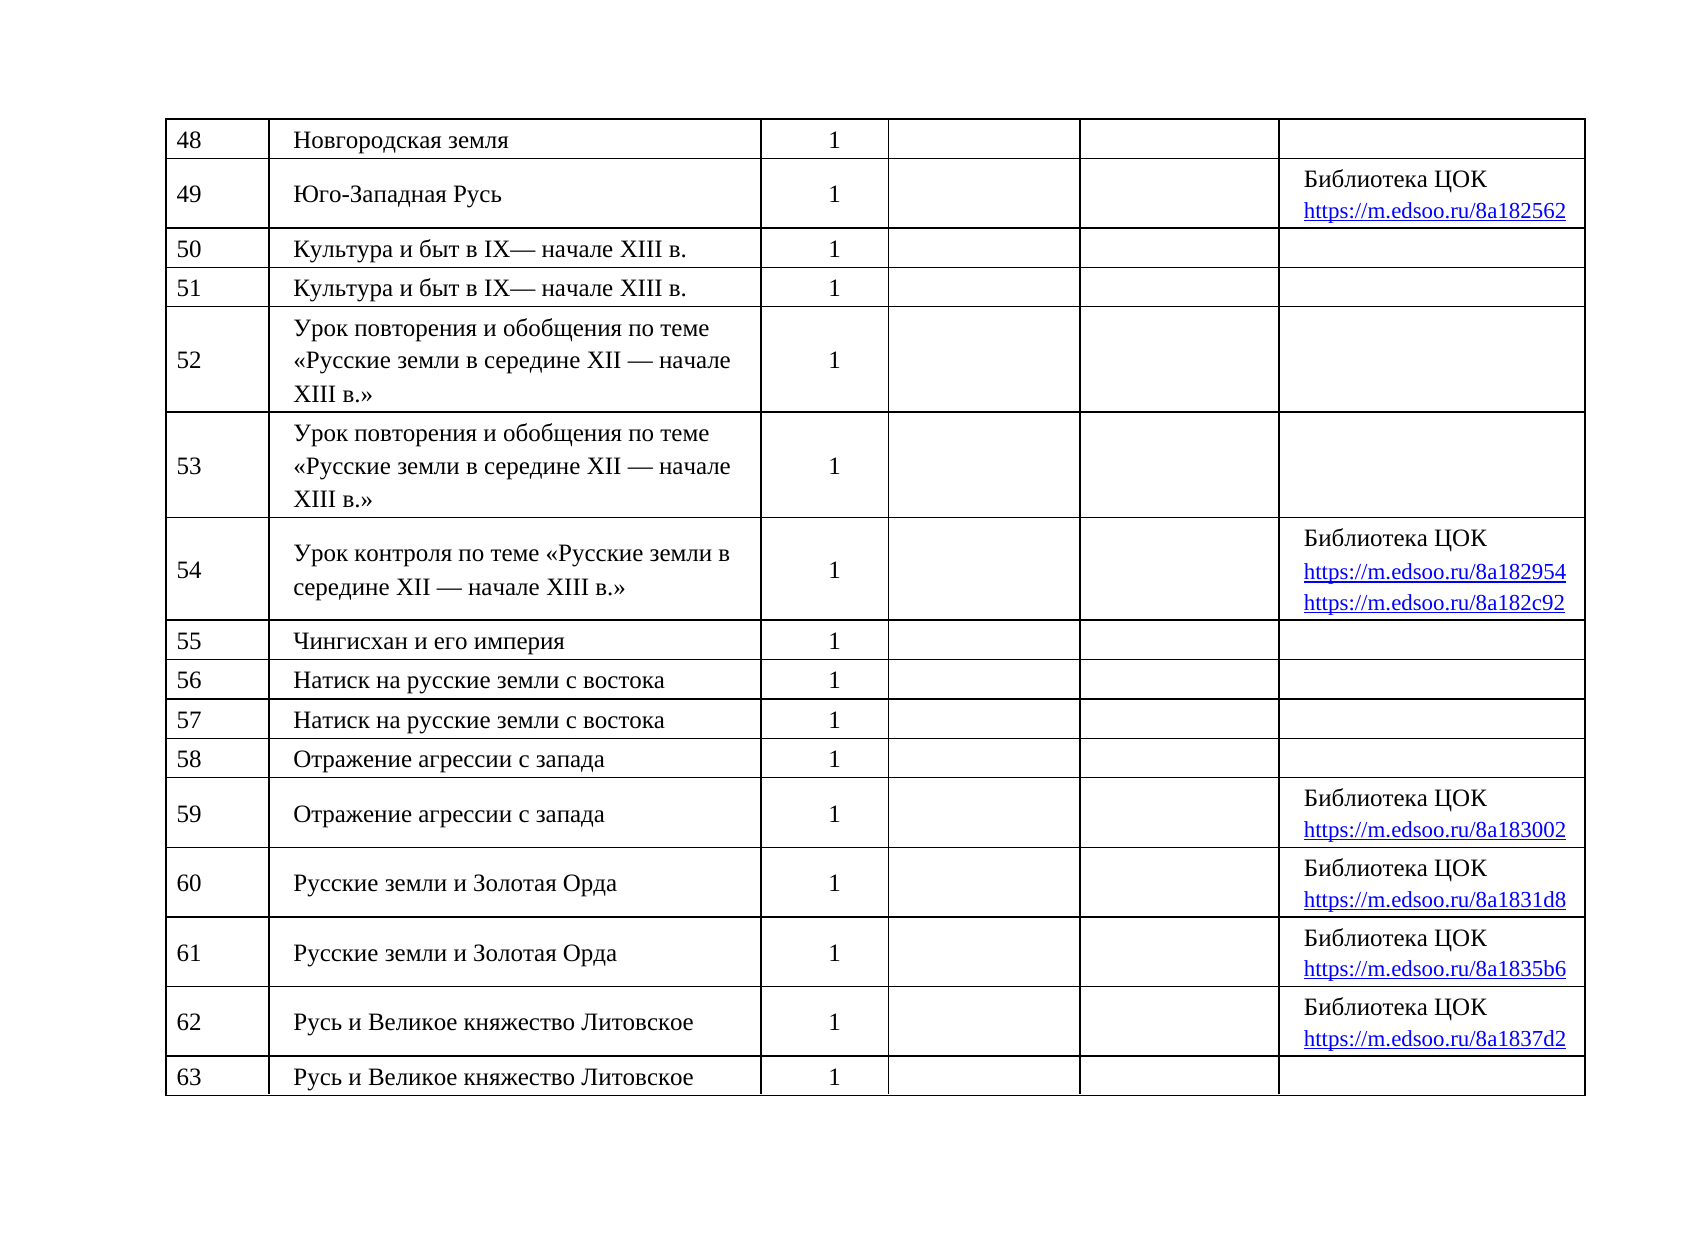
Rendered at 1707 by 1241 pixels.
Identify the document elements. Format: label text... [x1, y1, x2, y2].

table_cell 1 [762, 120, 888, 157]
table_cell Культура и быт в IX— начале XIII в. [270, 229, 760, 266]
table_cell 1 [762, 660, 888, 698]
table_cell [889, 307, 1079, 411]
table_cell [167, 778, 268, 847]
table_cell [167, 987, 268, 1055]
table_cell 1 [762, 229, 888, 266]
table_cell 54 [167, 518, 268, 619]
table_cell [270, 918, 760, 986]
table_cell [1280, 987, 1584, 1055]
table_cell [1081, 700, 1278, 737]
table_cell [1081, 120, 1278, 157]
table_cell Урок повторения и обобщения по теме «Русские земли в середине XII — начале XIII в.» [270, 413, 760, 517]
table_cell Натиск на русские земли с востока [270, 700, 760, 737]
table_cell [889, 229, 1079, 266]
table_cell [1081, 621, 1278, 659]
table_cell 56 [167, 660, 268, 698]
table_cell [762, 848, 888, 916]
table_cell [1280, 413, 1584, 517]
table_cell Урок контроля по теме «Русские земли в середине XII — начале XIII в.» [270, 518, 760, 619]
table_cell [889, 621, 1079, 659]
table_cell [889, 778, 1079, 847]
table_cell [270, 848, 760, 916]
table_cell Натиск на русские земли с востока [270, 660, 760, 698]
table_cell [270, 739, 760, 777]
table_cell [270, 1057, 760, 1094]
table_cell [889, 660, 1079, 698]
table_cell 1 [762, 621, 888, 659]
table_cell 55 [167, 621, 268, 659]
table_cell Культура и быт в IX— начале XIII в. [270, 268, 760, 306]
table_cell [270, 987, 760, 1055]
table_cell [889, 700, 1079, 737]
table_cell [889, 518, 1079, 619]
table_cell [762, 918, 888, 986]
table_cell 49 [167, 159, 268, 227]
table_cell Урок повторения и обобщения по теме «Русские земли в середине XII — начале XIII в.» [270, 307, 760, 411]
table_cell 1 [762, 159, 888, 227]
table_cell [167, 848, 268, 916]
table_cell [1081, 518, 1278, 619]
table_cell [1280, 660, 1584, 698]
table_cell [1081, 229, 1278, 266]
table_cell 1 [762, 268, 888, 306]
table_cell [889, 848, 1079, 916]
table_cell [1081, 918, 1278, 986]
table_cell Юго-Западная Русь [270, 159, 760, 227]
table_cell [1081, 413, 1278, 517]
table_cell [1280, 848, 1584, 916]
table_cell 1 [762, 518, 888, 619]
table_cell 1 [762, 413, 888, 517]
table_cell 48 [167, 120, 268, 157]
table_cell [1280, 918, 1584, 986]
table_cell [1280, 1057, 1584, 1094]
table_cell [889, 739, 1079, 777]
table_cell Библиотека ЦОК https://m.edsoo.ru/8a182562 [1280, 159, 1584, 227]
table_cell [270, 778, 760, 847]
table_cell [889, 413, 1079, 517]
table_cell Чингисхан и его империя [270, 621, 760, 659]
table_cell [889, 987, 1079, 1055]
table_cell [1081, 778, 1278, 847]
table_cell 53 [167, 413, 268, 517]
table_cell [1081, 268, 1278, 306]
table_cell [1280, 621, 1584, 659]
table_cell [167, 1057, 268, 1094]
table_cell [1081, 660, 1278, 698]
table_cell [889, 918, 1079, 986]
table_cell [1280, 120, 1584, 157]
table_cell 1 [762, 700, 888, 737]
table_cell 52 [167, 307, 268, 411]
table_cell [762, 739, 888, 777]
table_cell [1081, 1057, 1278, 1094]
table_cell [1280, 268, 1584, 306]
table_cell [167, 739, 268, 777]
table_cell [889, 159, 1079, 227]
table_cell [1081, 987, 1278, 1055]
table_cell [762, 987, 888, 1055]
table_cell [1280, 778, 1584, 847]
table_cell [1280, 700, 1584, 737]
table_cell 1 [762, 307, 888, 411]
table_cell [1081, 159, 1278, 227]
table_cell Новгородская земля [270, 120, 760, 157]
table_cell 50 [167, 229, 268, 266]
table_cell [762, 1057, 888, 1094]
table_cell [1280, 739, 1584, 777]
table_cell [1081, 307, 1278, 411]
table_cell [889, 268, 1079, 306]
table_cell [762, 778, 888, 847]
table_cell [889, 120, 1079, 157]
table_cell [1280, 307, 1584, 411]
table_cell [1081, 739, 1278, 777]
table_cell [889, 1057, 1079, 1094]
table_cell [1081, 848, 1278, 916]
table_cell [1280, 229, 1584, 266]
table_cell Библиотека ЦОК https://m.edsoo.ru/8a182954 https://m.edsoo.ru/8a182c92 [1280, 518, 1584, 619]
table_cell 57 [167, 700, 268, 737]
table_cell 51 [167, 268, 268, 306]
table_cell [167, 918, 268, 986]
